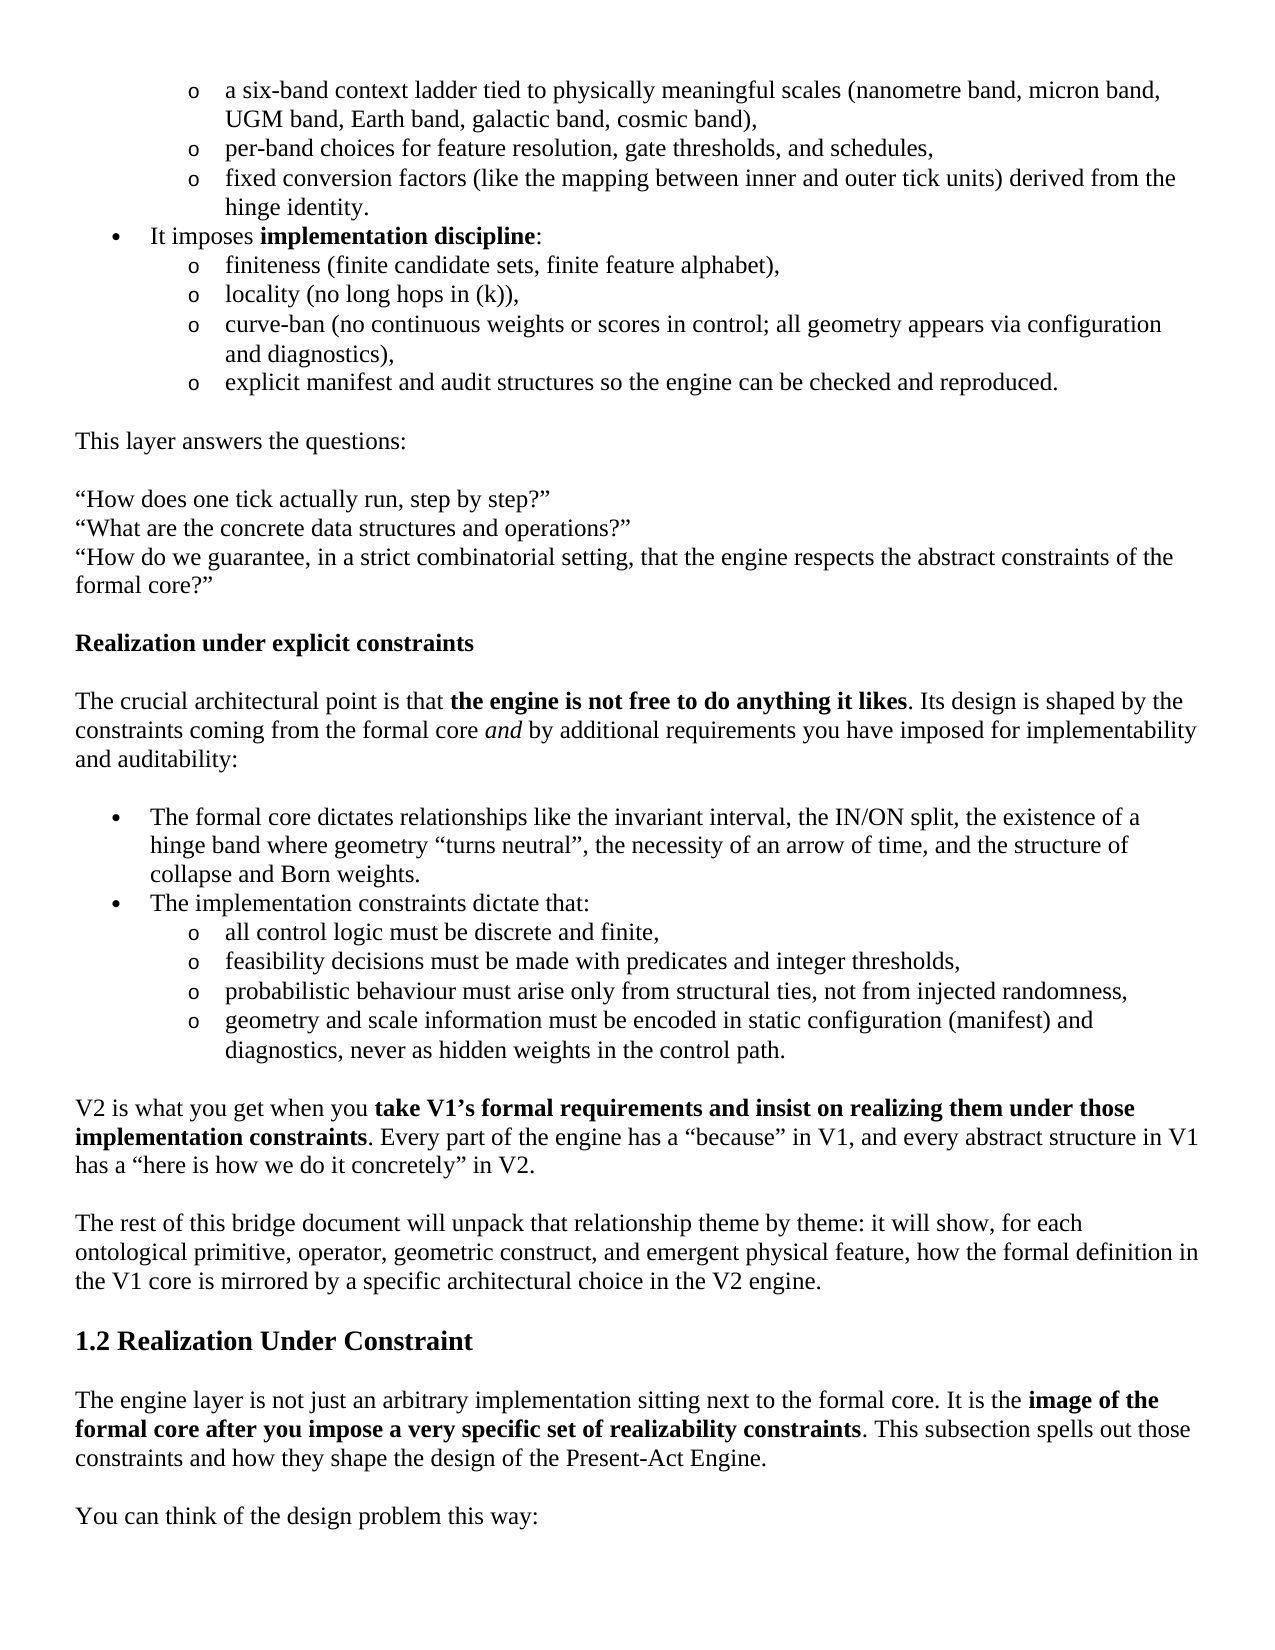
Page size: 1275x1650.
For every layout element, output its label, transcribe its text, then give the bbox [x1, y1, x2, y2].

list a six-band context ladder tied to physically meaningful scales (nanometre band, micron band, UGM band, Earth band, galactic band, cosmic band), [187, 75, 1200, 133]
list curve-ban (no continuous weights or scores in control; all geometry appears via configuration and diagnostics), [187, 309, 1200, 367]
text V2 is what you get when you take V1’s formal requirements and insist on realizing them under those implementation constraints. Every part of the engine has a “because” in V1, and every abstract structure in V1 has a “here is how we do it concretely” in V2. [75, 1093, 1200, 1179]
text “How does one tick actually run, step by step?” “What are the concrete data structures and operations?” “How do we guarantee, in a strict combinatorial setting, that the engine respects the abstract constraints of the formal core?” [75, 484, 1200, 599]
list probabilistic behaviour must arise only from structural ties, not from injected randomness, [187, 976, 1200, 1005]
text This layer answers the questions: [75, 426, 1200, 455]
text The engine layer is not just an arbitrary implementation sitting next to the formal core. It is the image of the formal core after you impose a very specific set of realizability constraints. This subsection spells out those constraints and how they shape the design of the Present-Act Engine. [75, 1385, 1200, 1472]
list The formal core dictates relationships like the invariant interval, the IN/ON split, the existence of a hinge band where geometry “turns neutral”, the necessity of an arrow of time, and the structure of collapse and Born weights. [112, 802, 1200, 888]
list fixed conversion factors (like the mapping between inner and outer tick units) derived from the hinge identity. [187, 163, 1200, 221]
list It imposes implementation discipline: [112, 221, 1200, 250]
text The rest of this bridge document will unpack that relationship theme by theme: it will show, for each ontological primitive, operator, geometric construct, and emergent physical feature, how the formal definition in the V1 core is mirrored by a specific architectural choice in the V2 engine. [75, 1208, 1200, 1294]
list explicit manifest and audit structures so the engine can be checked and reproduced. [187, 367, 1200, 397]
text You can think of the design problem this way: [75, 1501, 1200, 1529]
list feasibility decisions must be made with predicates and integer thresholds, [187, 946, 1200, 976]
text 1.2 Realization Under Constraint [75, 1324, 1200, 1356]
list finiteness (finite candidate sets, finite feature alphabet), [187, 250, 1200, 279]
list all control logic must be discrete and finite, [187, 917, 1200, 946]
list locality (no long hops in (k)), [187, 279, 1200, 309]
text The crucial architectural point is that the engine is not free to do anything it likes. Its design is shaped by the constraints coming from the formal core and by additional requirements you have imposed for implementability and auditability: [75, 686, 1200, 772]
text Realization under explicit constraints [75, 628, 1200, 657]
list geometry and scale information must be encoded in static configuration (manifest) and diagnostics, never as hidden weights in the control path. [187, 1005, 1200, 1064]
list per-band choices for feature resolution, gate thresholds, and schedules, [187, 133, 1200, 163]
list The implementation constraints dictate that: [112, 888, 1200, 917]
